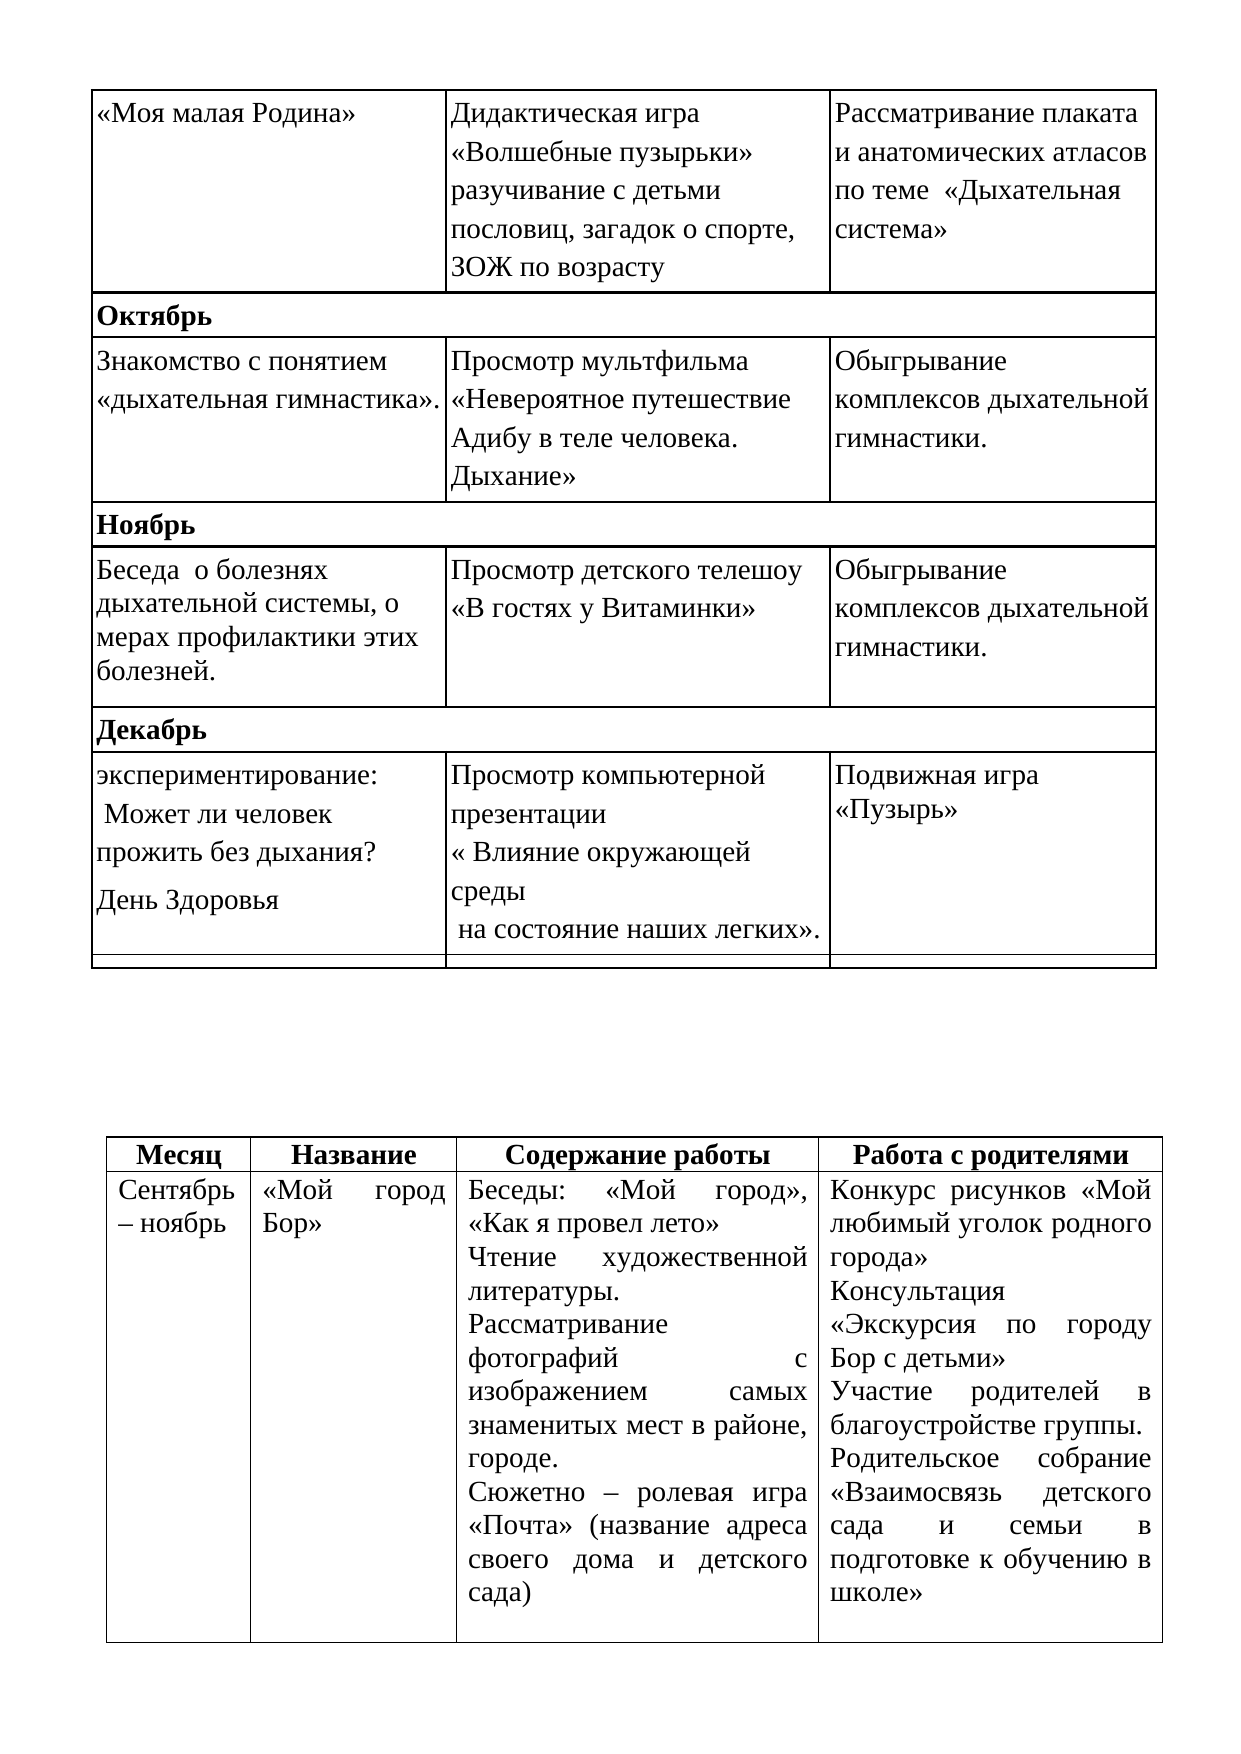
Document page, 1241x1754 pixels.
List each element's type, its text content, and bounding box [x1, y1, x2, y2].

table_header Содержание работы [457, 1138, 818, 1171]
table_cell [93, 955, 445, 967]
table_cell Ноябрь [93, 503, 1155, 545]
table_cell экспериментирование: Может ли человек прожить без дыхания? День Здоровья [93, 753, 445, 954]
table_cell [457, 1172, 818, 1642]
table_cell «Моя малая Родина» [93, 91, 445, 291]
table_header Месяц [107, 1138, 250, 1171]
table_cell Рассматривание плаката и анатомических атласов по теме «Дыхательная система» [831, 91, 1155, 291]
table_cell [251, 1172, 456, 1642]
table_cell Дидактическая игра «Волшебные пузырьки» разучивание с детьми пословиц, загадок о спорте, ЗОЖ по возрасту [447, 91, 829, 291]
table_cell [831, 955, 1155, 967]
table_cell Обыгрывание комплексов дыхательной гимнастики. [831, 548, 1155, 706]
table_cell Октябрь [93, 294, 1155, 336]
table_cell Обыгрывание комплексов дыхательной гимнастики. [831, 338, 1155, 501]
table_cell Просмотр детского телешоу «В гостях у Витаминки» [447, 548, 829, 706]
table_cell Просмотр мультфильма «Невероятное путешествие Адибу в теле человека. Дыхание» [447, 338, 829, 501]
table_cell Просмотр компьютерной презентации « Влияние окружающей среды на состояние наших легких». [447, 753, 829, 954]
table_header Название [251, 1138, 456, 1171]
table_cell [819, 1172, 1162, 1642]
table_cell Подвижная игра «Пузырь» [831, 753, 1155, 954]
table_header Работа с родителями [819, 1138, 1162, 1171]
table_cell Сентябрь – ноябрь [107, 1172, 250, 1642]
table_cell Беседа о болезнях дыхательной системы, о мерах профилактики этих болезней. [93, 548, 445, 706]
table_cell Знакомство с понятием «дыхательная гимнастика». [93, 338, 445, 501]
table_cell Декабрь [93, 708, 1155, 751]
table_cell [447, 955, 829, 967]
